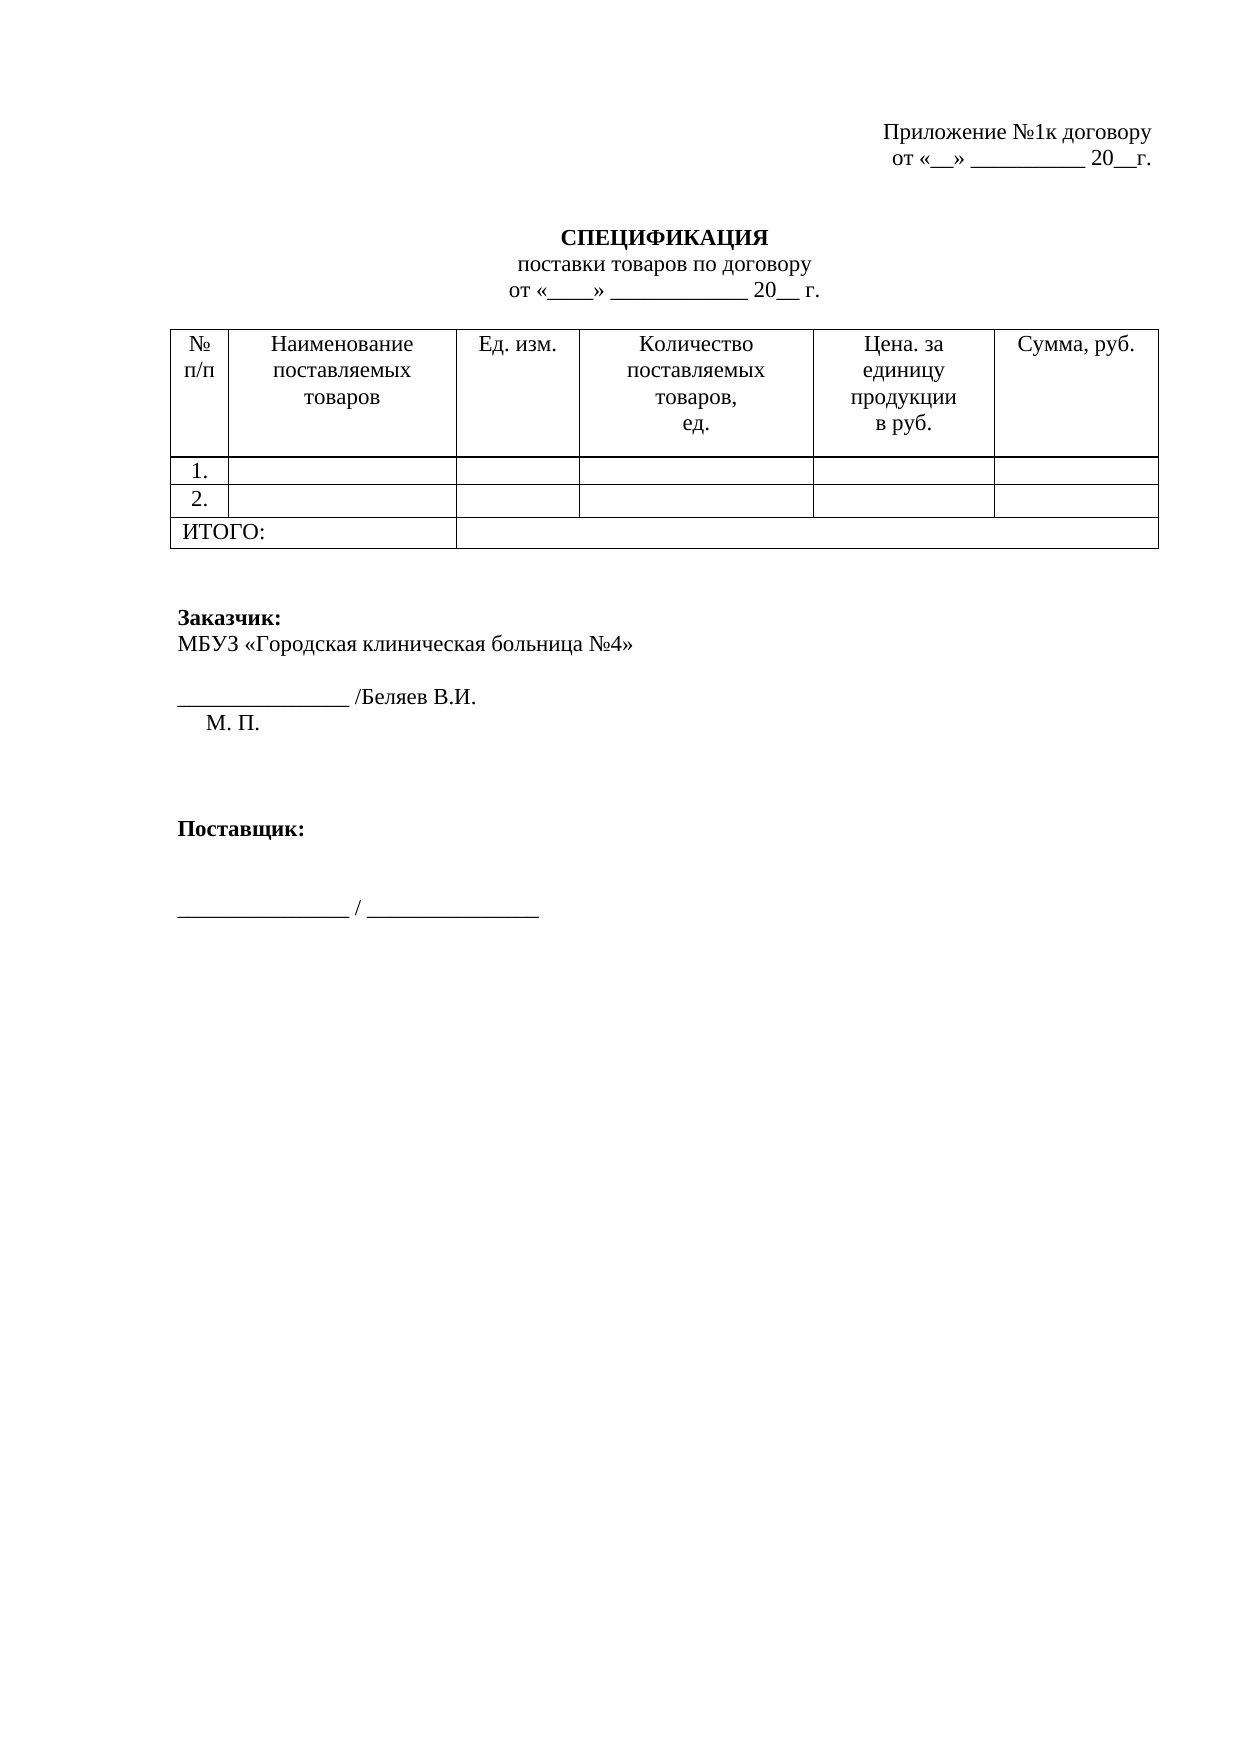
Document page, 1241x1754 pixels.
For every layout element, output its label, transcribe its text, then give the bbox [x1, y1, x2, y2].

table_cell [457, 518, 1158, 548]
text М. П. [177, 709, 1152, 736]
table_cell ИТОГО: [171, 518, 456, 548]
table_cell 2. [171, 485, 228, 517]
text _______________ / _______________ [177, 894, 1152, 920]
table_cell [814, 458, 994, 484]
table_header Сумма, руб. [995, 330, 1158, 456]
table_cell [580, 485, 813, 517]
table_cell [580, 458, 813, 484]
text от «__» __________ 20__г. [177, 144, 1152, 171]
table_cell [457, 485, 579, 517]
text Приложение №1к договору [177, 118, 1152, 144]
table_cell [995, 485, 1158, 517]
text Поставщик: [177, 815, 1152, 841]
table_header Ед. изм. [457, 330, 579, 456]
table_header № п/п [171, 330, 228, 456]
table_header Цена. за единицу продукции в руб. [814, 330, 994, 456]
subtitle СПЕЦИФИКАЦИЯ [177, 223, 1152, 250]
table_cell 1. [171, 458, 228, 484]
table_cell [814, 485, 994, 517]
table_cell [229, 458, 456, 484]
table_header Количество поставляемых товаров, ед. [580, 330, 813, 456]
text от «____» ____________ 20__ г. [177, 276, 1152, 303]
table_cell [229, 485, 456, 517]
text МБУЗ «Городская клиническая больница №4» [177, 630, 1152, 657]
text Заказчик: [177, 604, 1152, 630]
text поставки товаров по договору [177, 250, 1152, 276]
table_cell [457, 458, 579, 484]
text _______________ /Беляев В.И. [177, 683, 1152, 709]
table_cell [995, 458, 1158, 484]
table_header Наименование поставляемых товаров [229, 330, 456, 456]
